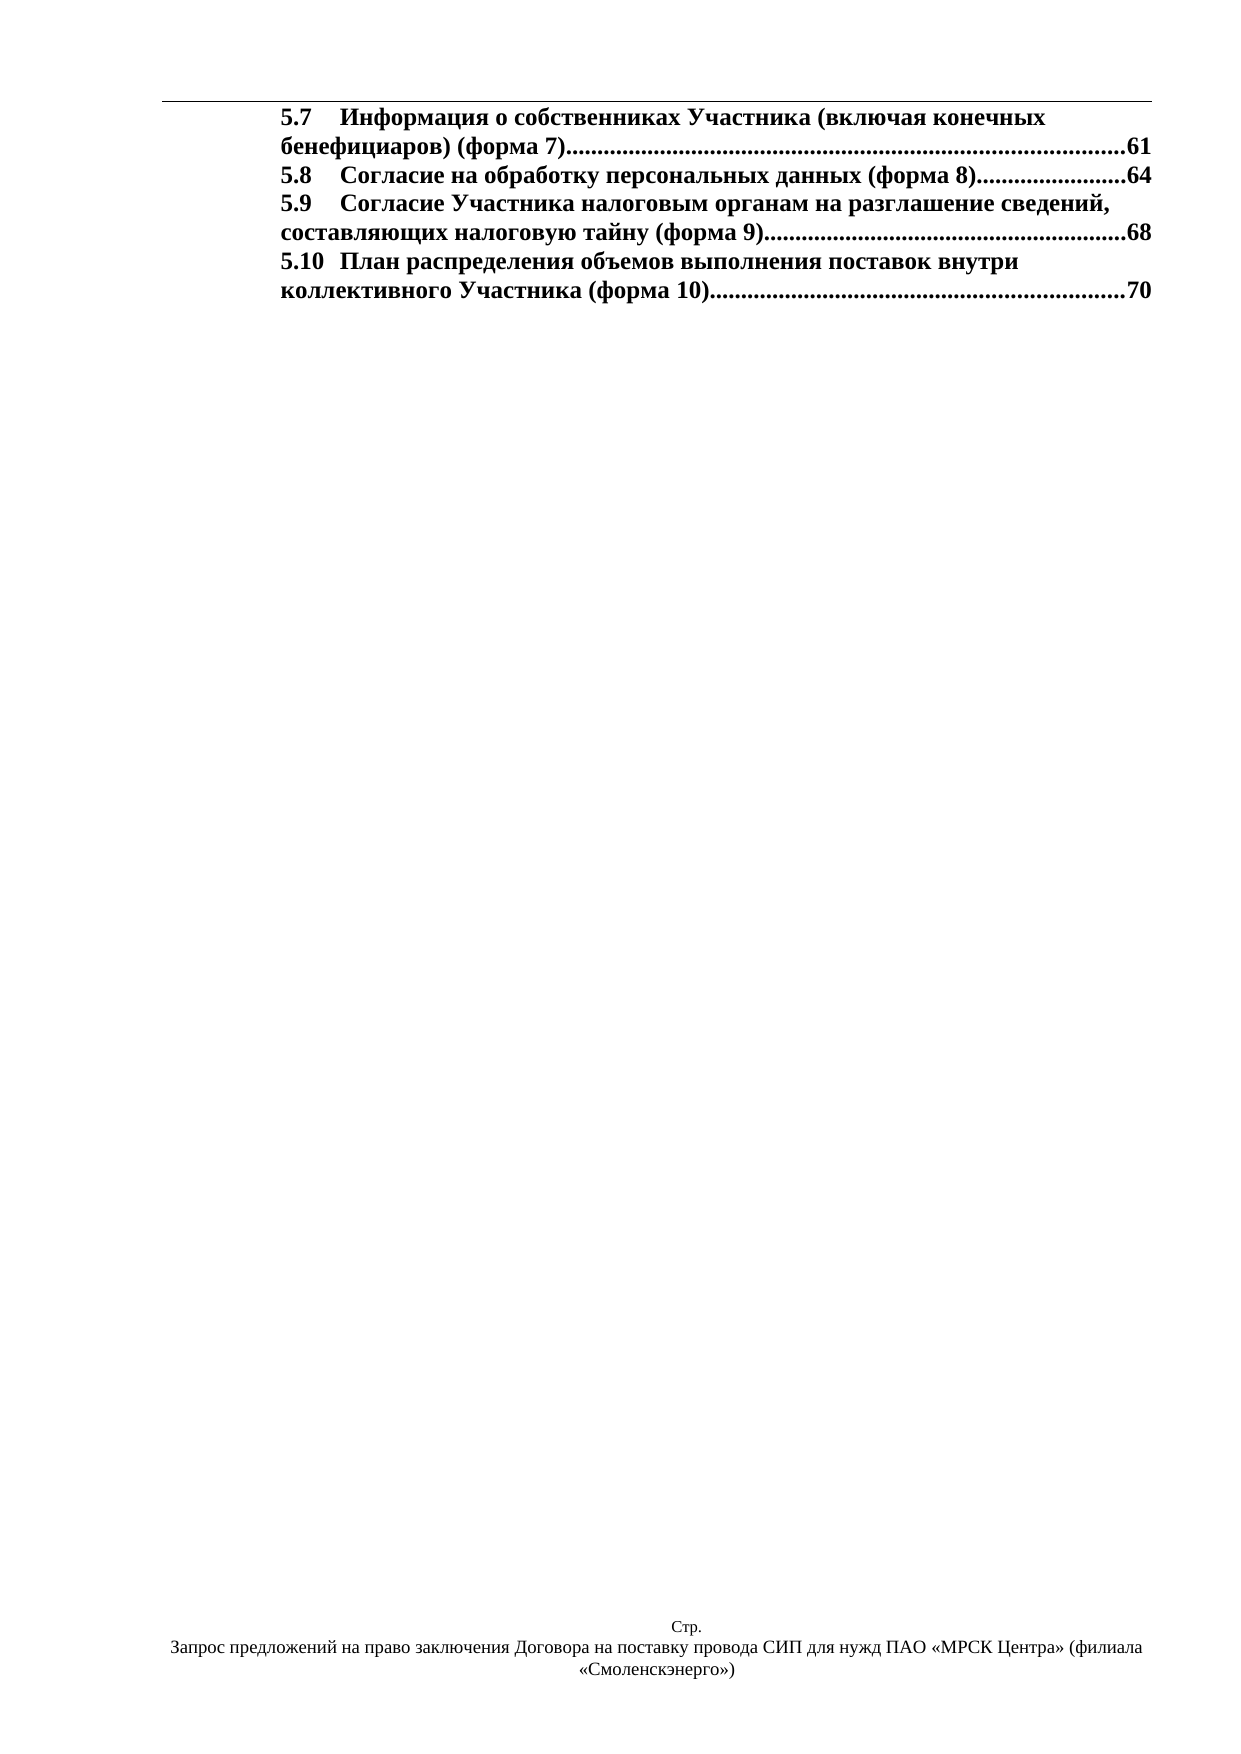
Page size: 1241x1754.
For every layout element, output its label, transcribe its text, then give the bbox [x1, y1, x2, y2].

text 5.8 Согласие на обработку персональных данных (форма 8) 64 [280, 160, 1133, 188]
text 5.7 Информация о собственниках Участника (включая конечных бенефициаров) (форма 7) 61 [280, 102, 1133, 160]
text 5.9 Согласие Участника налоговым органам на разглашение сведений, составляющих налоговую тайну (форма 9) 68 [280, 188, 1133, 246]
text 5.10 План распределения объемов выполнения поставок внутри коллективного Участника (форма 10) 70 [280, 246, 1133, 303]
